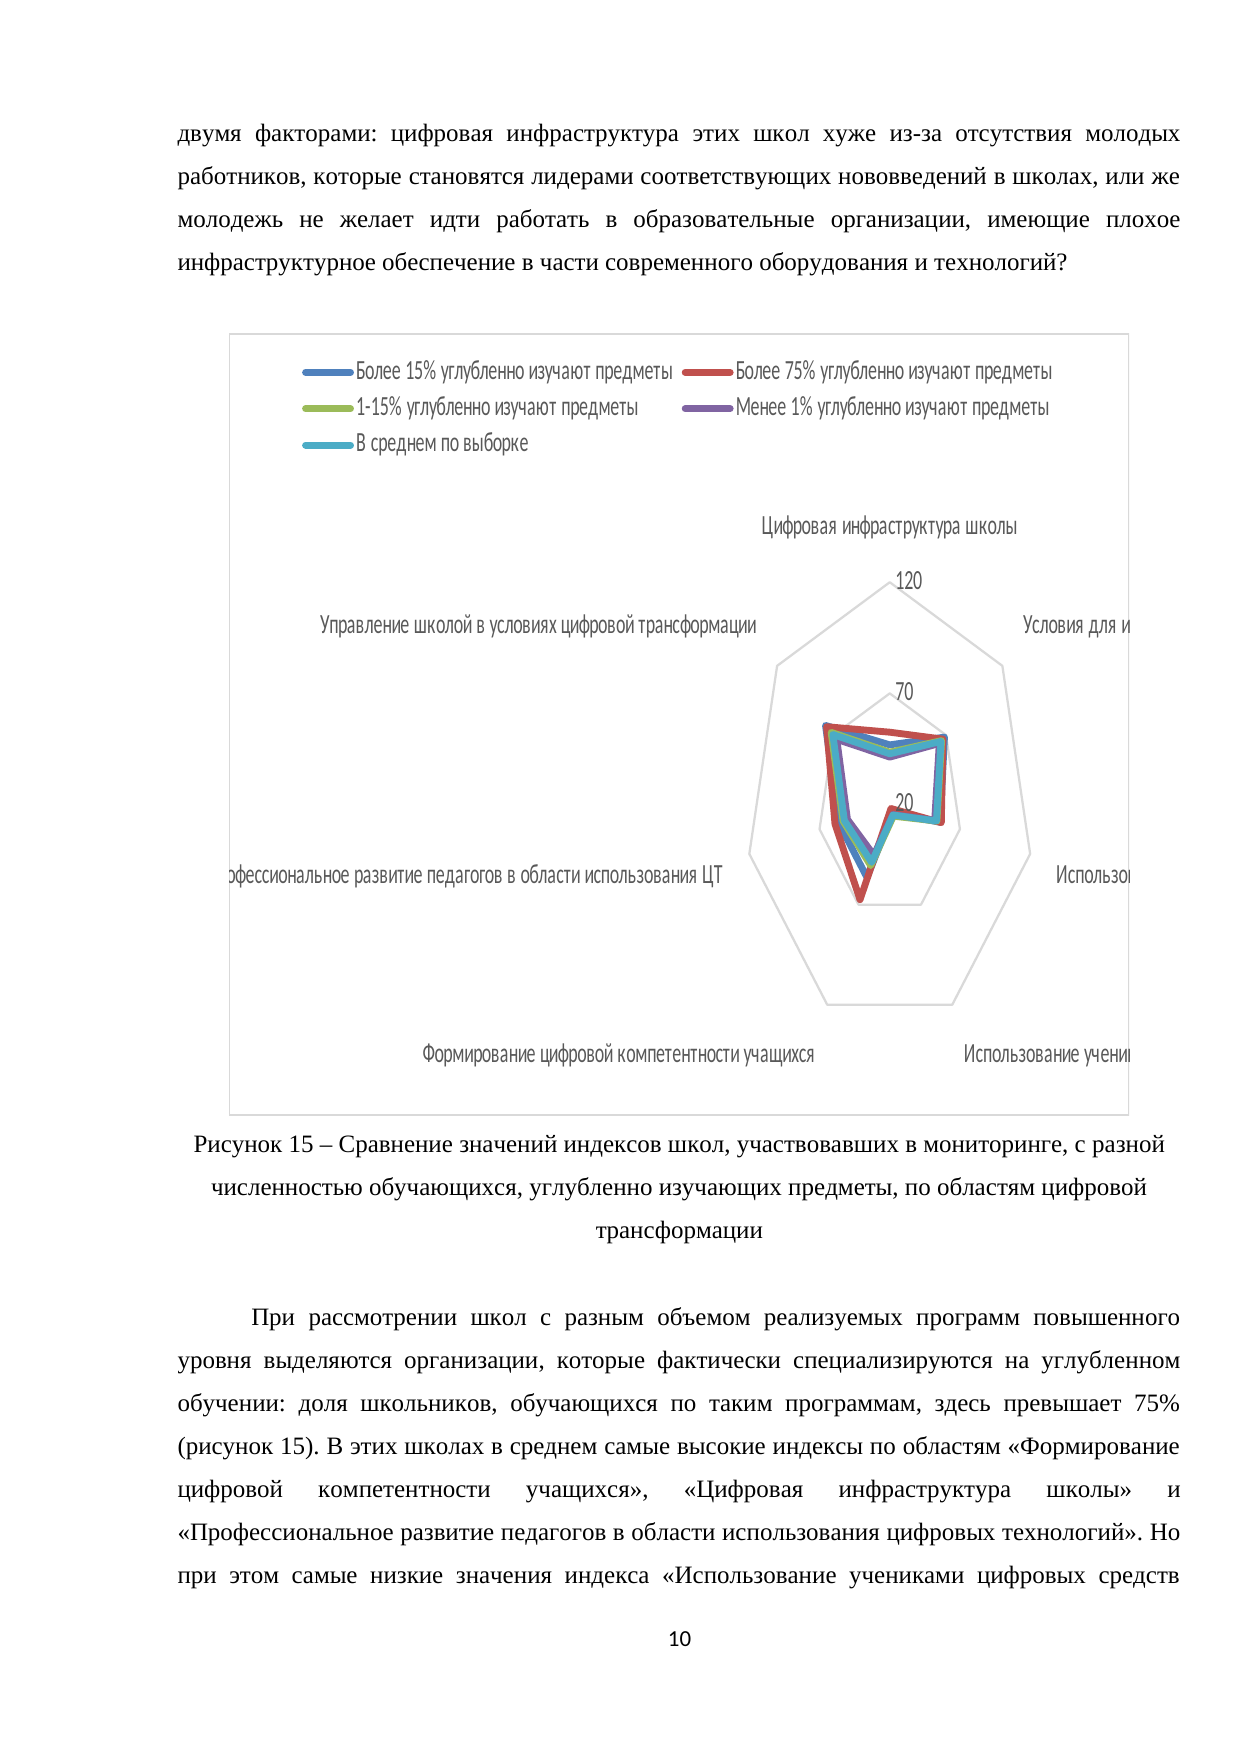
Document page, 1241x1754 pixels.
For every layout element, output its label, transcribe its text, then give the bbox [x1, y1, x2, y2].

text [177, 1302, 1181, 1589]
text Рисунок 15 – Сравнение значений индексов школ, участвовавших в мониторинге, с разной численностью обучающихся, углубленно изучающих предметы, по областям цифровой трансформации [177, 1129, 1181, 1244]
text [177, 118, 1181, 276]
